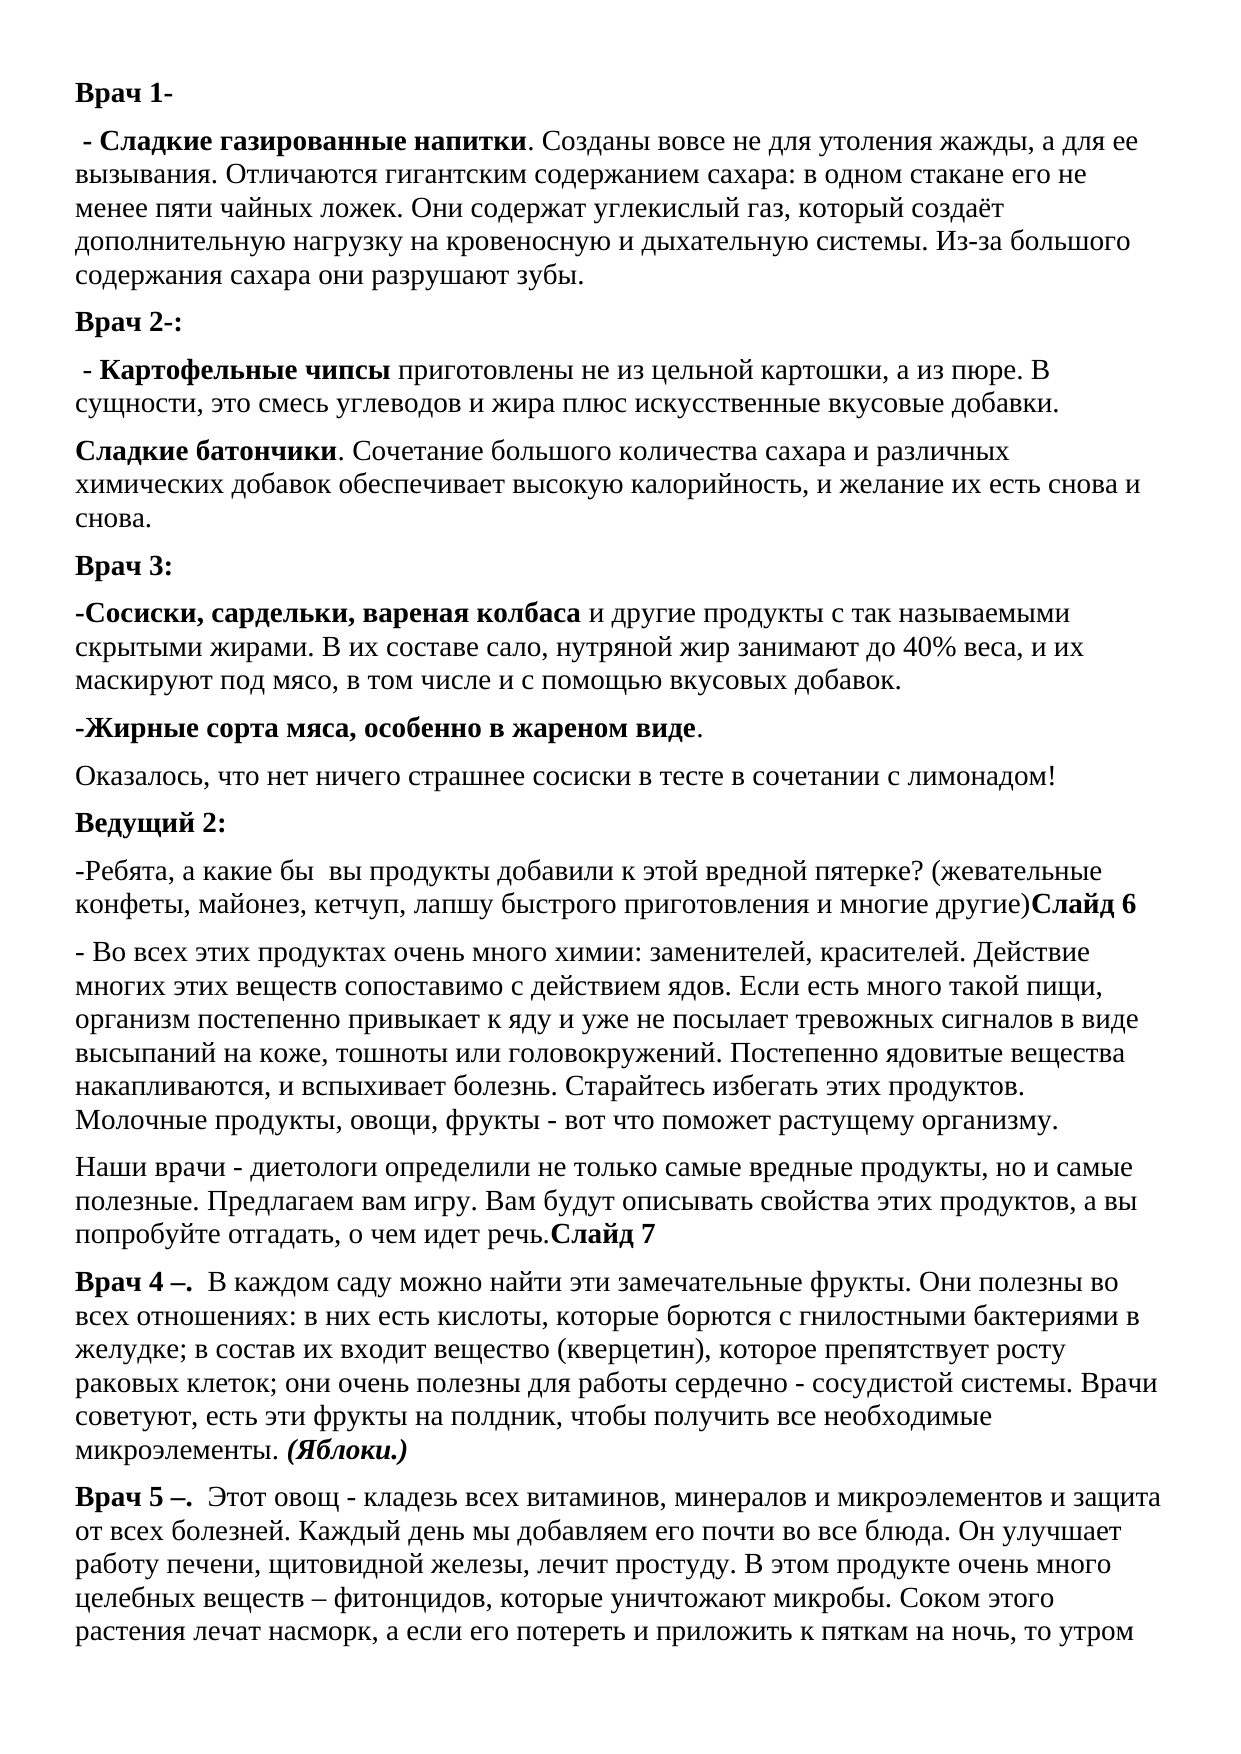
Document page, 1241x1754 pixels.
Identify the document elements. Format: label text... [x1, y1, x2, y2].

text Оказалось, что нет ничего страшнее сосиски в тесте в сочетании с лимонадом! [75, 758, 1165, 791]
text Врач 4 –. В каждом саду можно найти эти замечательные фрукты. Они полезны во всех отношениях: в них есть кислоты, которые борются с гнилостными бактериями в желудке; в состав их входит вещество (кверцетин), которое препятствует росту раковых клеток; они очень полезны для работы сердечно - сосудистой системы. Врачи советуют, есть эти фрукты на полдник, чтобы получить все необходимые микроэлементы. (Яблоки.) [75, 1264, 1165, 1465]
text - Во всех этих продуктах очень много химии: заменителей, красителей. Действие многих этих веществ сопоставимо с действием ядов. Если есть много такой пищи, организм постепенно привыкает к яду и уже не посылает тревожных сигналов в виде высыпаний на коже, тошноты или головокружений. Постепенно ядовитые вещества накапливаются, и вспыхивает болезнь. Старайтесь избегать этих продуктов. Молочные продукты, овощи, фрукты - вот что поможет растущему организму. [75, 934, 1165, 1135]
text Наши врачи - диетологи определили не только самые вредные продукты, но и самые полезные. Предлагаем вам игру. Вам будут описывать свойства этих продуктов, а вы попробуйте отгадать, о чем идет речь.Слайд 7 [75, 1149, 1165, 1250]
text Врач 1- [75, 75, 1165, 108]
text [75, 1479, 1165, 1647]
text -Ребята, а какие бы вы продукты добавили к этой вредной пятерке? (жевательные конфеты, майонез, кетчуп, лапшу быстрого приготовления и многие другие)Слайд 6 [75, 853, 1165, 920]
text Врач 3: [75, 548, 1165, 581]
text Сладкие батончики. Сочетание большого количества сахара и различных химических добавок обеспечивает высокую калорийность, и желание их есть снова и снова. [75, 433, 1165, 534]
text -Жирные сорта мяса, особенно в жареном виде. [75, 710, 1165, 744]
text Врач 2-: [75, 304, 1165, 338]
text - Сладкие газированные напитки. Созданы вовсе не для утоления жажды, а для ее вызывания. Отличаются гигантским содержанием сахара: в одном стакане его не менее пяти чайных ложек. Они содержат углекислый газ, который создаёт дополнительную нагрузку на кровеносную и дыхательную системы. Из-за большого содержания сахара они разрушают зубы. [75, 123, 1165, 290]
text -Сосиски, сардельки, вареная колбаса и другие продукты с так называемыми скрытыми жирами. В их составе сало, нутряной жир занимают до 40% веса, и их маскируют под мясо, в том числе и с помощью вкусовых добавок. [75, 595, 1165, 696]
text - Картофельные чипсы приготовлены не из цельной картошки, а из пюре. В сущности, это смесь углеводов и жира плюс искусственные вкусовые добавки. [75, 352, 1165, 419]
text Ведущий 2: [75, 805, 1165, 839]
